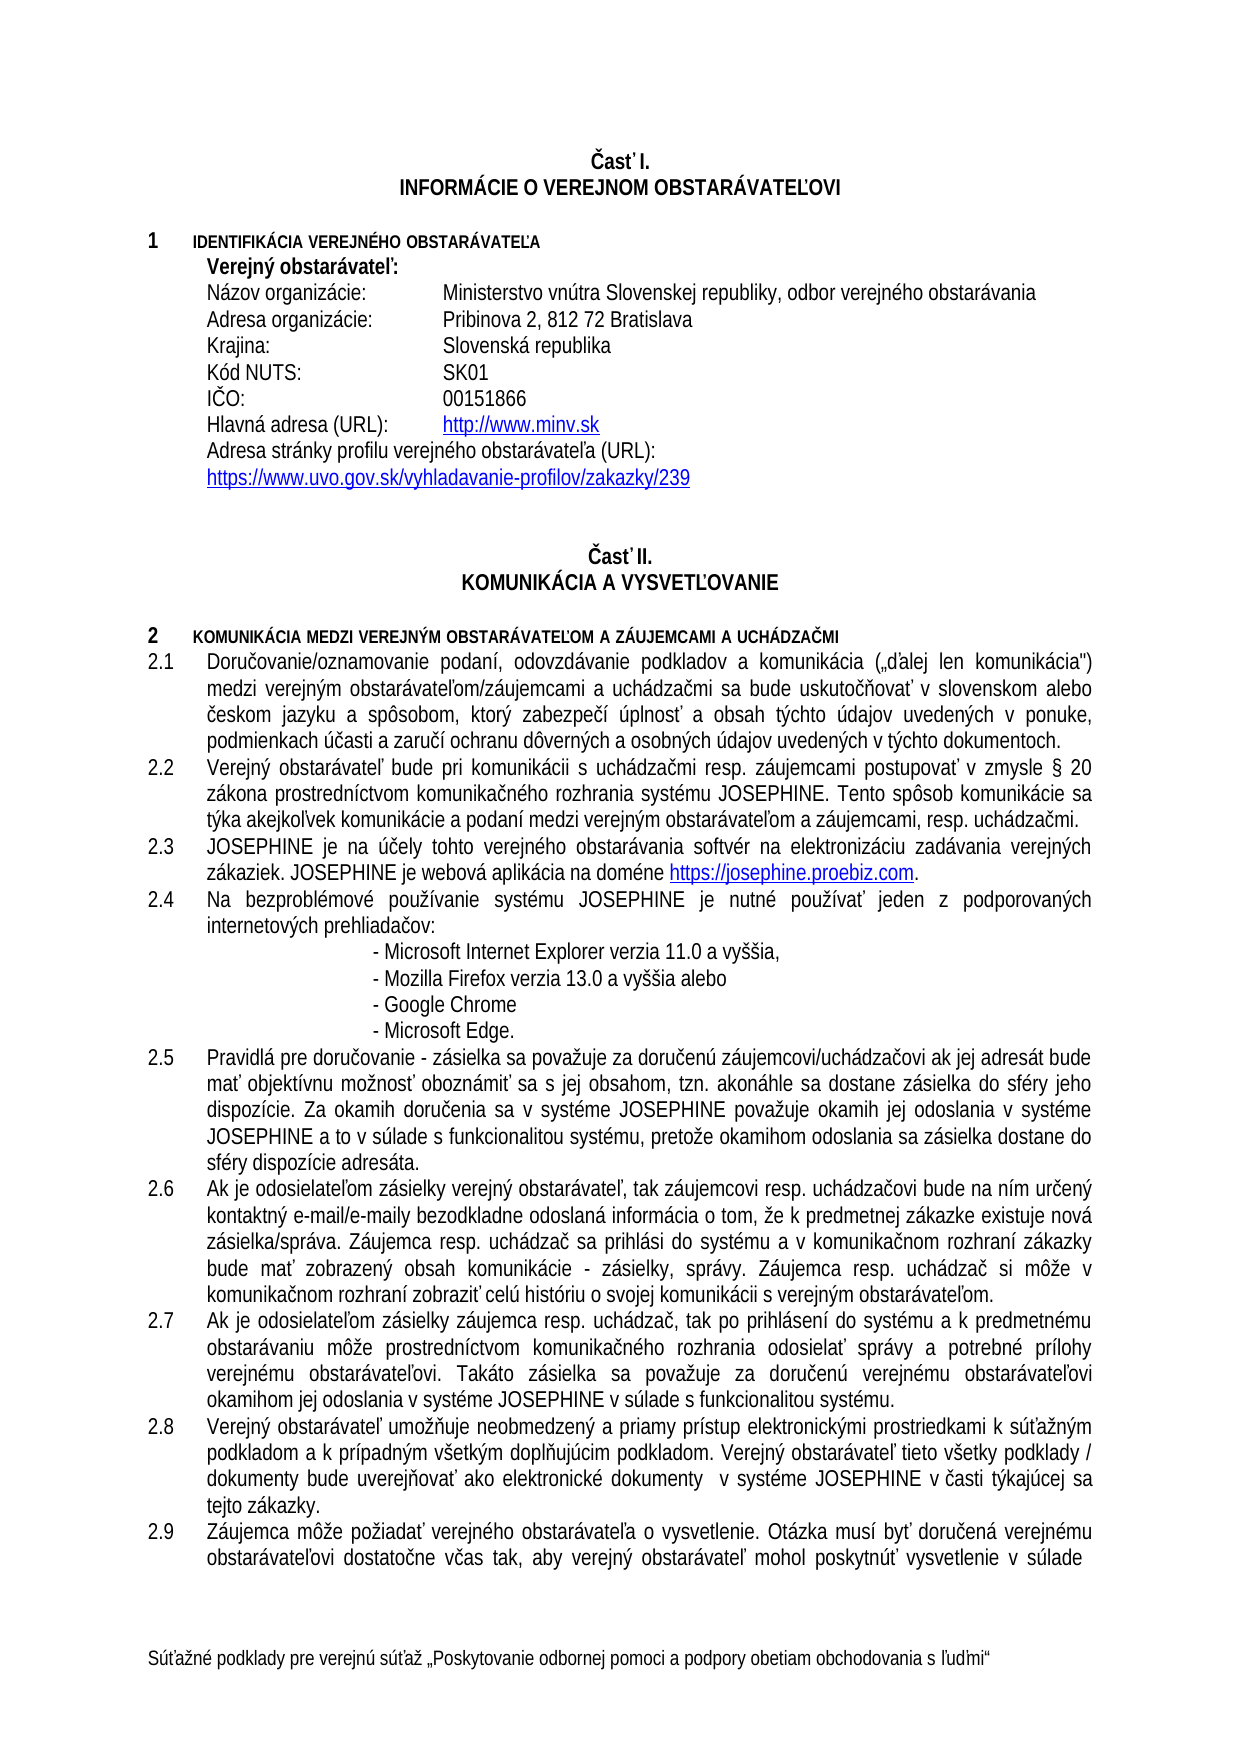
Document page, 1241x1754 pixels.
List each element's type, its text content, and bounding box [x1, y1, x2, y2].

text Hlavná adresa (URL): http://www.minv.sk [129, 411, 1093, 437]
text Krajina: Slovenská republika [207, 332, 1093, 358]
text INFORMÁCIE O VEREJNOM OBSTARÁVATEĽOVI [148, 174, 1093, 200]
text Názov organizácie: Ministerstvo vnútra Slovenskej republiky, odbor verejného obstarávania [207, 279, 1093, 306]
list Na bezproblémové používanie systému JOSEPHINE je nutné používať jeden z podporovaných internetových prehliadačov: [148, 886, 1093, 938]
text Verejný obstarávateľ: [207, 253, 1093, 279]
text IČO: 00151866 [207, 385, 1093, 411]
text KOMUNIKÁCIA A VYSVETĽOVANIE [148, 569, 1093, 596]
text Časť II. [148, 543, 1093, 569]
list - Google Chrome [208, 991, 1093, 1017]
subtitle identifikácia verejného obstarávateľa [148, 227, 1093, 253]
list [148, 1518, 1093, 1571]
text Časť I. [148, 148, 1093, 174]
list Pravidlá pre doručovanie - zásielka sa považuje za doručenú záujemcovi/uchádzačovi ak jej adresát bude mať objektívnu možnosť oboznámiť sa s jej obsahom, tzn. akonáhle sa dostane zásielka do sféry jeho dispozície. Za okamih doručenia sa v systéme JOSEPHINE považuje okamih jej odoslania v systéme JOSEPHINE a to v súlade s funkcionalitou systému, pretože okamihom odoslania sa zásielka dostane do sféry dispozície adresáta. [148, 1044, 1093, 1175]
list Ak je odosielateľom zásielky verejný obstarávateľ, tak záujemcovi resp. uchádzačovi bude na ním určený kontaktný e-mail/e-maily bezodkladne odoslaná informácia o tom, že k predmetnej zákazke existuje nová zásielka/správa. Záujemca resp. uchádzač sa prihlási do systému a v komunikačnom rozhraní zákazky bude mať zobrazený obsah komunikácie - zásielky, správy. Záujemca resp. uchádzač si môže v komunikačnom rozhraní zobraziť celú históriu o svojej komunikácii s verejným obstarávateľom. [148, 1175, 1093, 1307]
text Adresa organizácie: Pribinova 2, 812 72 Bratislava [207, 306, 1093, 332]
list Verejný obstarávateľ bude pri komunikácii s uchádzačmi resp. záujemcami postupovať v zmysle § 20 zákona prostredníctvom komunikačného rozhrania systému JOSEPHINE. Tento spôsob komunikácie sa týka akejkoľvek komunikácie a podaní medzi verejným obstarávateľom a záujemcami, resp. uchádzačmi. [148, 754, 1093, 833]
list - Microsoft Internet Explorer verzia 11.0 a vyššia, [208, 938, 1093, 964]
text Kód NUTS: SK01 [207, 358, 1093, 385]
text Adresa stránky profilu verejného obstarávateľa (URL): https://www.uvo.gov.sk/vyhladavanie-profilov/zakazky/239 [207, 437, 1093, 490]
list JOSEPHINE je na účely tohto verejného obstarávania softvér na elektronizáciu zadávania verejných zákaziek. JOSEPHINE je webová aplikácia na doméne https://josephine.proebiz.com. [148, 833, 1093, 886]
list Verejný obstarávateľ umožňuje neobmedzený a priamy prístup elektronickými prostriedkami k súťažným podkladom a k prípadným všetkým doplňujúcim podkladom. Verejný obstarávateľ tieto všetky podklady / dokumenty bude uverejňovať ako elektronické dokumenty v systéme JOSEPHINE v časti týkajúcej sa tejto zákazky. [148, 1413, 1093, 1518]
list Ak je odosielateľom zásielky záujemca resp. uchádzač, tak po prihlásení do systému a k predmetnému obstarávaniu môže prostredníctvom komunikačného rozhrania odosielať správy a potrebné prílohy verejnému obstarávateľovi. Takáto zásielka sa považuje za doručenú verejnému obstarávateľovi okamihom jej odoslania v systéme JOSEPHINE v súlade s funkcionalitou systému. [148, 1307, 1093, 1413]
list - Mozilla Firefox verzia 13.0 a vyššia alebo [208, 964, 1093, 991]
subtitle komunikácia medzi verejným obstarávateľom a záujemcami a uchádzačmi [148, 622, 1093, 648]
list - Microsoft Edge. [208, 1017, 1093, 1044]
list Doručovanie/oznamovanie podaní, odovzdávanie podkladov a komunikácia („ďalej len komunikácia") medzi verejným obstarávateľom/záujemcami a uchádzačmi sa bude uskutočňovať v slovenskom alebo českom jazyku a spôsobom, ktorý zabezpečí úplnosť a obsah týchto údajov uvedených v ponuke, podmienkach účasti a zaručí ochranu dôverných a osobných údajov uvedených v týchto dokumentoch. [148, 648, 1093, 754]
